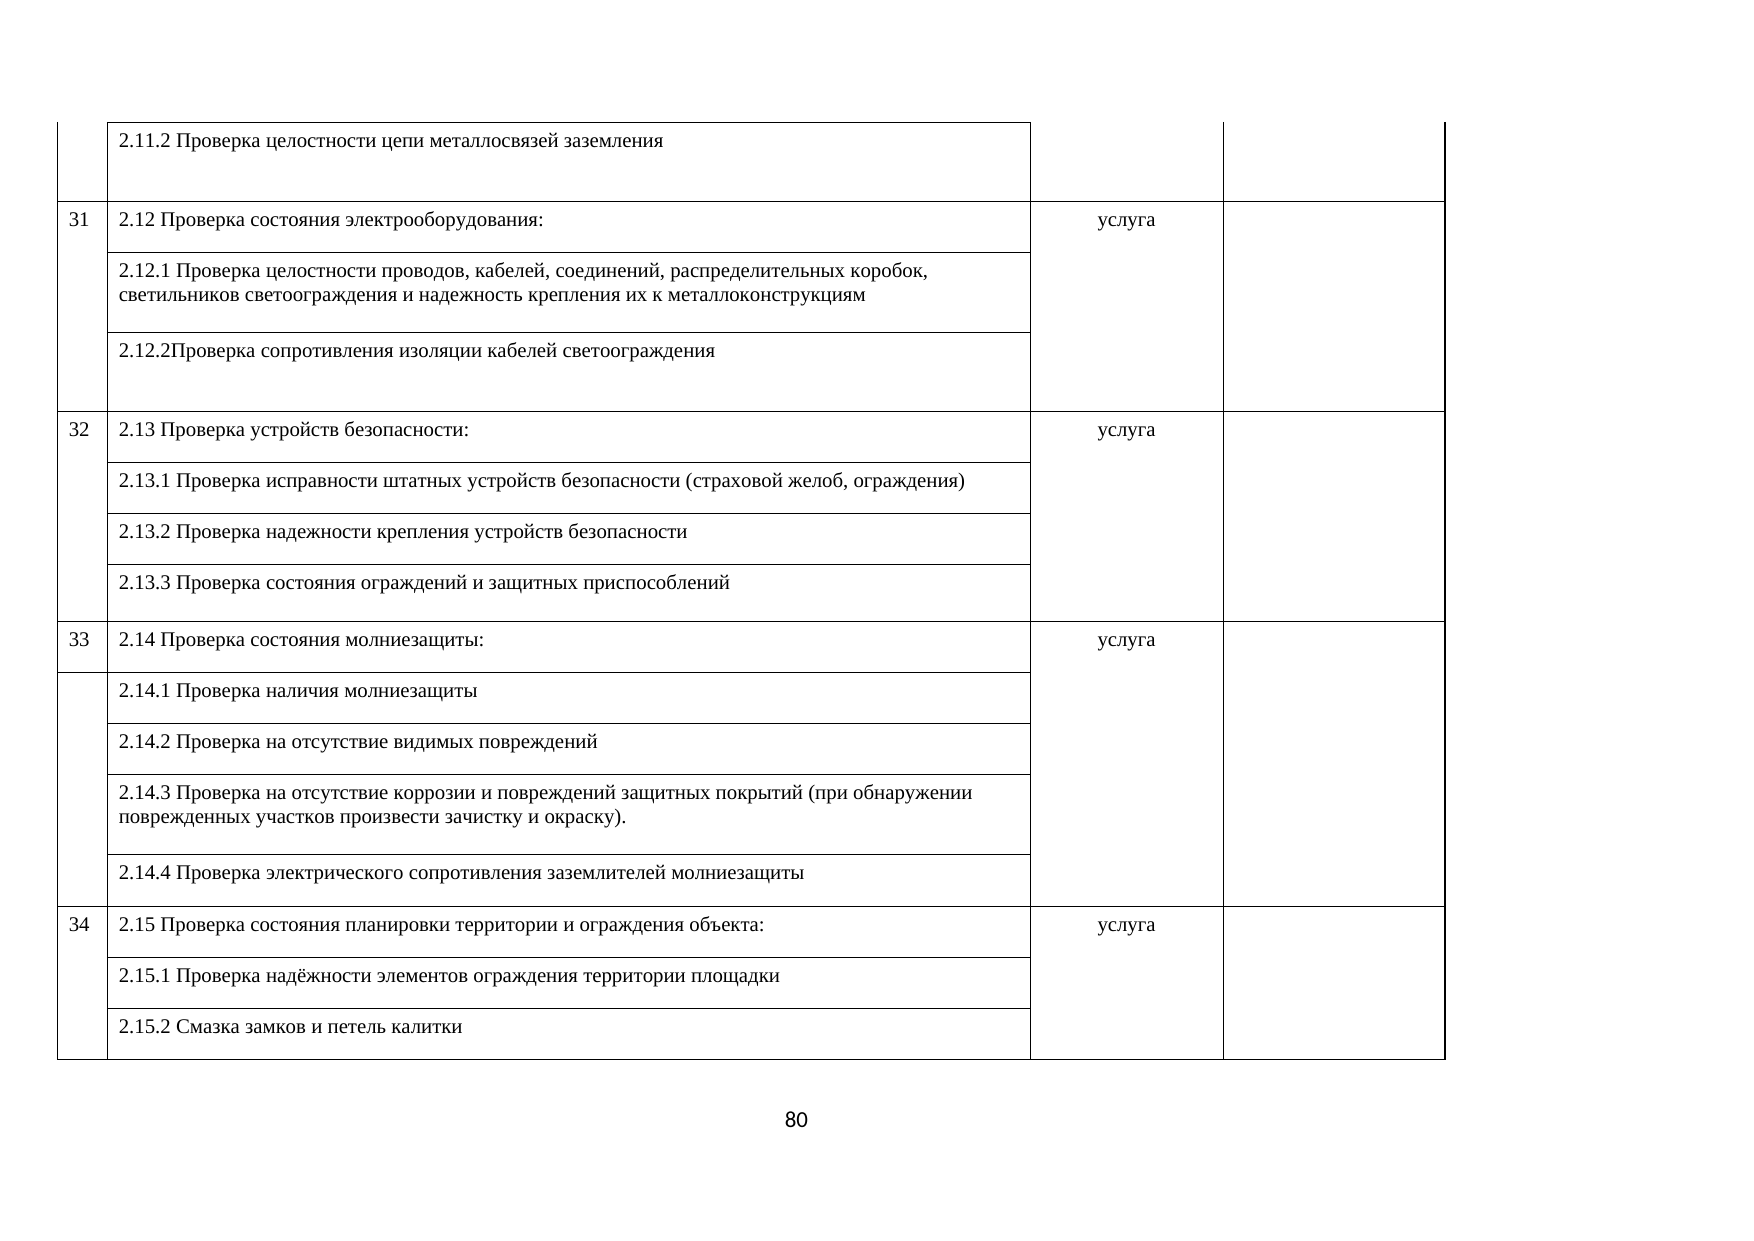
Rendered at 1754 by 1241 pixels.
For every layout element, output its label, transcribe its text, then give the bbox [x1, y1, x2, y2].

table_cell [1224, 622, 1444, 906]
table_cell 2.14.4 Проверка электрического сопротивления заземлителей молниезащиты [108, 855, 1030, 906]
table_cell 2.12.1 Проверка целостности проводов, кабелей, соединений, распределительных коробок, светильников светоограждения и надежность крепления их к металлоконструкциям [108, 253, 1030, 332]
table_cell 2.12 Проверка состояния электрооборудования: [108, 202, 1030, 252]
table_cell 2.15.1 Проверка надёжности элементов ограждения территории площадки [108, 958, 1030, 1008]
table_cell 2.14.3 Проверка на отсутствие коррозии и повреждений защитных покрытий (при обнаружении поврежденных участков произвести зачистку и окраску). [108, 775, 1030, 854]
table_cell 2.14.1 Проверка наличия молниезащиты [108, 673, 1030, 723]
table_cell услуга [1031, 412, 1223, 621]
table_cell [1224, 202, 1444, 411]
table_cell 2.14 Проверка состояния молниезащиты: [108, 622, 1030, 672]
table_cell услуга [1031, 622, 1223, 906]
table_cell 2.15.2 Смазка замков и петель калитки [108, 1009, 1030, 1059]
table_cell 2.11.2 Проверка целостности цепи металлосвязей заземления [108, 123, 1030, 201]
table_cell [58, 673, 107, 906]
table_cell [1224, 907, 1444, 1059]
table_cell 2.13.1 Проверка исправности штатных устройств безопасности (страховой желоб, ограждения) [108, 463, 1030, 513]
table_cell 2.14.2 Проверка на отсутствие видимых повреждений [108, 724, 1030, 774]
table_cell 34 [58, 907, 107, 1059]
table_cell 31 [58, 202, 107, 411]
table_cell 2.13.2 Проверка надежности крепления устройств безопасности [108, 514, 1030, 564]
table_cell 2.12.2Проверка сопротивления изоляции кабелей светоограждения [108, 333, 1030, 411]
table_cell услуга [1031, 907, 1223, 1059]
table_cell 33 [58, 622, 107, 672]
table_cell [1224, 412, 1444, 621]
table_cell 2.13 Проверка устройств безопасности: [108, 412, 1030, 462]
table_cell 2.13.3 Проверка состояния ограждений и защитных приспособлений [108, 565, 1030, 621]
table_cell услуга [1031, 202, 1223, 411]
table_cell 2.15 Проверка состояния планировки территории и ограждения объекта: [108, 907, 1030, 957]
table_cell 32 [58, 412, 107, 621]
